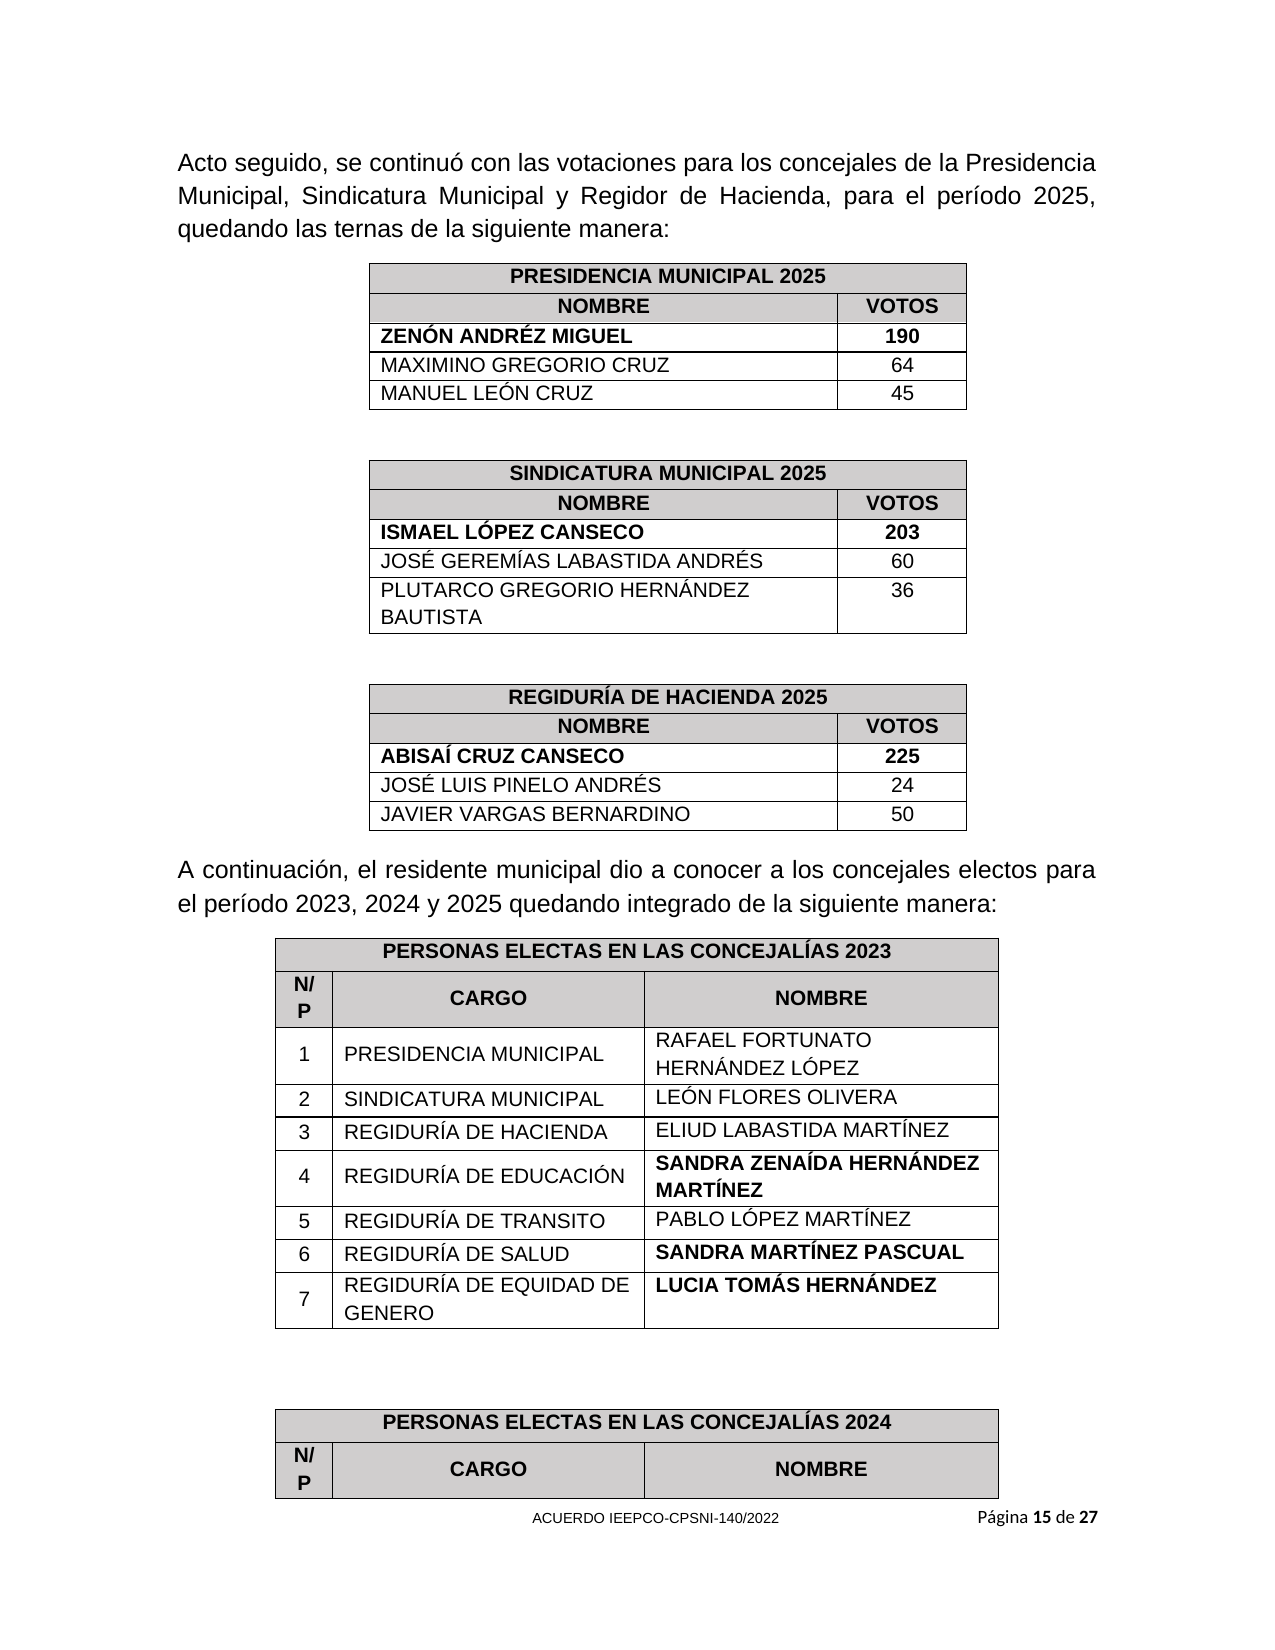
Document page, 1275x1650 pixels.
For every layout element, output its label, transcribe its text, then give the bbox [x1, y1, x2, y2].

table_header PERSONAS ELECTAS EN LAS CONCEJALÍAS 2024 [276, 1410, 998, 1442]
table_cell 203 [838, 520, 966, 548]
table_cell REGIDURÍA DE SALUD [333, 1240, 644, 1272]
table_cell 50 [838, 802, 966, 829]
table_cell NOMBRE [370, 714, 837, 743]
table_cell LUCIA TOMÁS HERNÁNDEZ [645, 1273, 998, 1328]
table_cell JOSÉ GEREMÍAS LABASTIDA ANDRÉS [370, 549, 837, 577]
table_header REGIDURÍA DE HACIENDA 2025 [370, 685, 966, 713]
table_cell MAXIMINO GREGORIO CRUZ [370, 353, 837, 380]
table_cell VOTOS [838, 294, 966, 322]
table_cell REGIDURÍA DE EDUCACIÓN [333, 1151, 644, 1206]
table_cell JOSÉ LUIS PINELO ANDRÉS [370, 773, 837, 801]
table_cell 24 [838, 773, 966, 801]
table_cell 190 [838, 324, 966, 351]
table_cell N/P [276, 972, 332, 1027]
table_cell ZENÓN ANDRÉZ MIGUEL [370, 324, 837, 351]
table_cell 60 [838, 549, 966, 577]
table_cell 36 [838, 578, 966, 633]
table_cell 64 [838, 353, 966, 380]
table_cell 6 [276, 1240, 332, 1272]
table_cell REGIDURÍA DE HACIENDA [333, 1118, 644, 1149]
table_cell JAVIER VARGAS BERNARDINO [370, 802, 837, 829]
table_cell ELIUD LABASTIDA MARTÍNEZ [645, 1118, 998, 1149]
table_cell 4 [276, 1151, 332, 1206]
table_cell 2 [276, 1085, 332, 1116]
table_cell N/P [276, 1443, 332, 1498]
table_cell PABLO LÓPEZ MARTÍNEZ [645, 1207, 998, 1239]
table_cell VOTOS [838, 714, 966, 743]
table_cell PRESIDENCIA MUNICIPAL [333, 1028, 644, 1083]
table_cell MANUEL LEÓN CRUZ [370, 381, 837, 409]
table_header PRESIDENCIA MUNICIPAL 2025 [370, 264, 966, 293]
table_cell 3 [276, 1118, 332, 1149]
table_cell 7 [276, 1273, 332, 1328]
table_cell ISMAEL LÓPEZ CANSECO [370, 520, 837, 548]
text Acto seguido, se continuó con las votaciones para los concejales de la Presidencia Municipal, Sindicatura Municipal y Regidor de Hacienda, para el período 2025, quedando las ternas de la siguiente manera: [177, 148, 1098, 242]
table_cell 5 [276, 1207, 332, 1239]
table_cell SANDRA ZENAÍDA HERNÁNDEZ MARTÍNEZ [645, 1151, 998, 1206]
table_cell 1 [276, 1028, 332, 1083]
table_cell NOMBRE [645, 972, 998, 1027]
table_cell CARGO [333, 1443, 644, 1498]
table_cell SANDRA MARTÍNEZ PASCUAL [645, 1240, 998, 1272]
table_cell REGIDURÍA DE TRANSITO [333, 1207, 644, 1239]
table_cell 225 [838, 744, 966, 772]
table_header SINDICATURA MUNICIPAL 2025 [370, 461, 966, 489]
table_cell VOTOS [838, 490, 966, 519]
table_cell SINDICATURA MUNICIPAL [333, 1085, 644, 1116]
table_cell PLUTARCO GREGORIO HERNÁNDEZ BAUTISTA [370, 578, 837, 633]
text A continuación, el residente municipal dio a conocer a los concejales electos para el período 2023, 2024 y 2025 quedando integrado de la siguiente manera: [177, 856, 1098, 917]
table_cell 45 [838, 381, 966, 409]
table_cell CARGO [333, 972, 644, 1027]
table_cell LEÓN FLORES OLIVERA [645, 1085, 998, 1116]
table_cell NOMBRE [645, 1443, 998, 1498]
table_cell ABISAÍ CRUZ CANSECO [370, 744, 837, 772]
table_header PERSONAS ELECTAS EN LAS CONCEJALÍAS 2023 [276, 939, 998, 971]
table_cell NOMBRE [370, 294, 837, 322]
table_cell REGIDURÍA DE EQUIDAD DE GENERO [333, 1273, 644, 1328]
table_cell RAFAEL FORTUNATO HERNÁNDEZ LÓPEZ [645, 1028, 998, 1083]
table_cell NOMBRE [370, 490, 837, 519]
